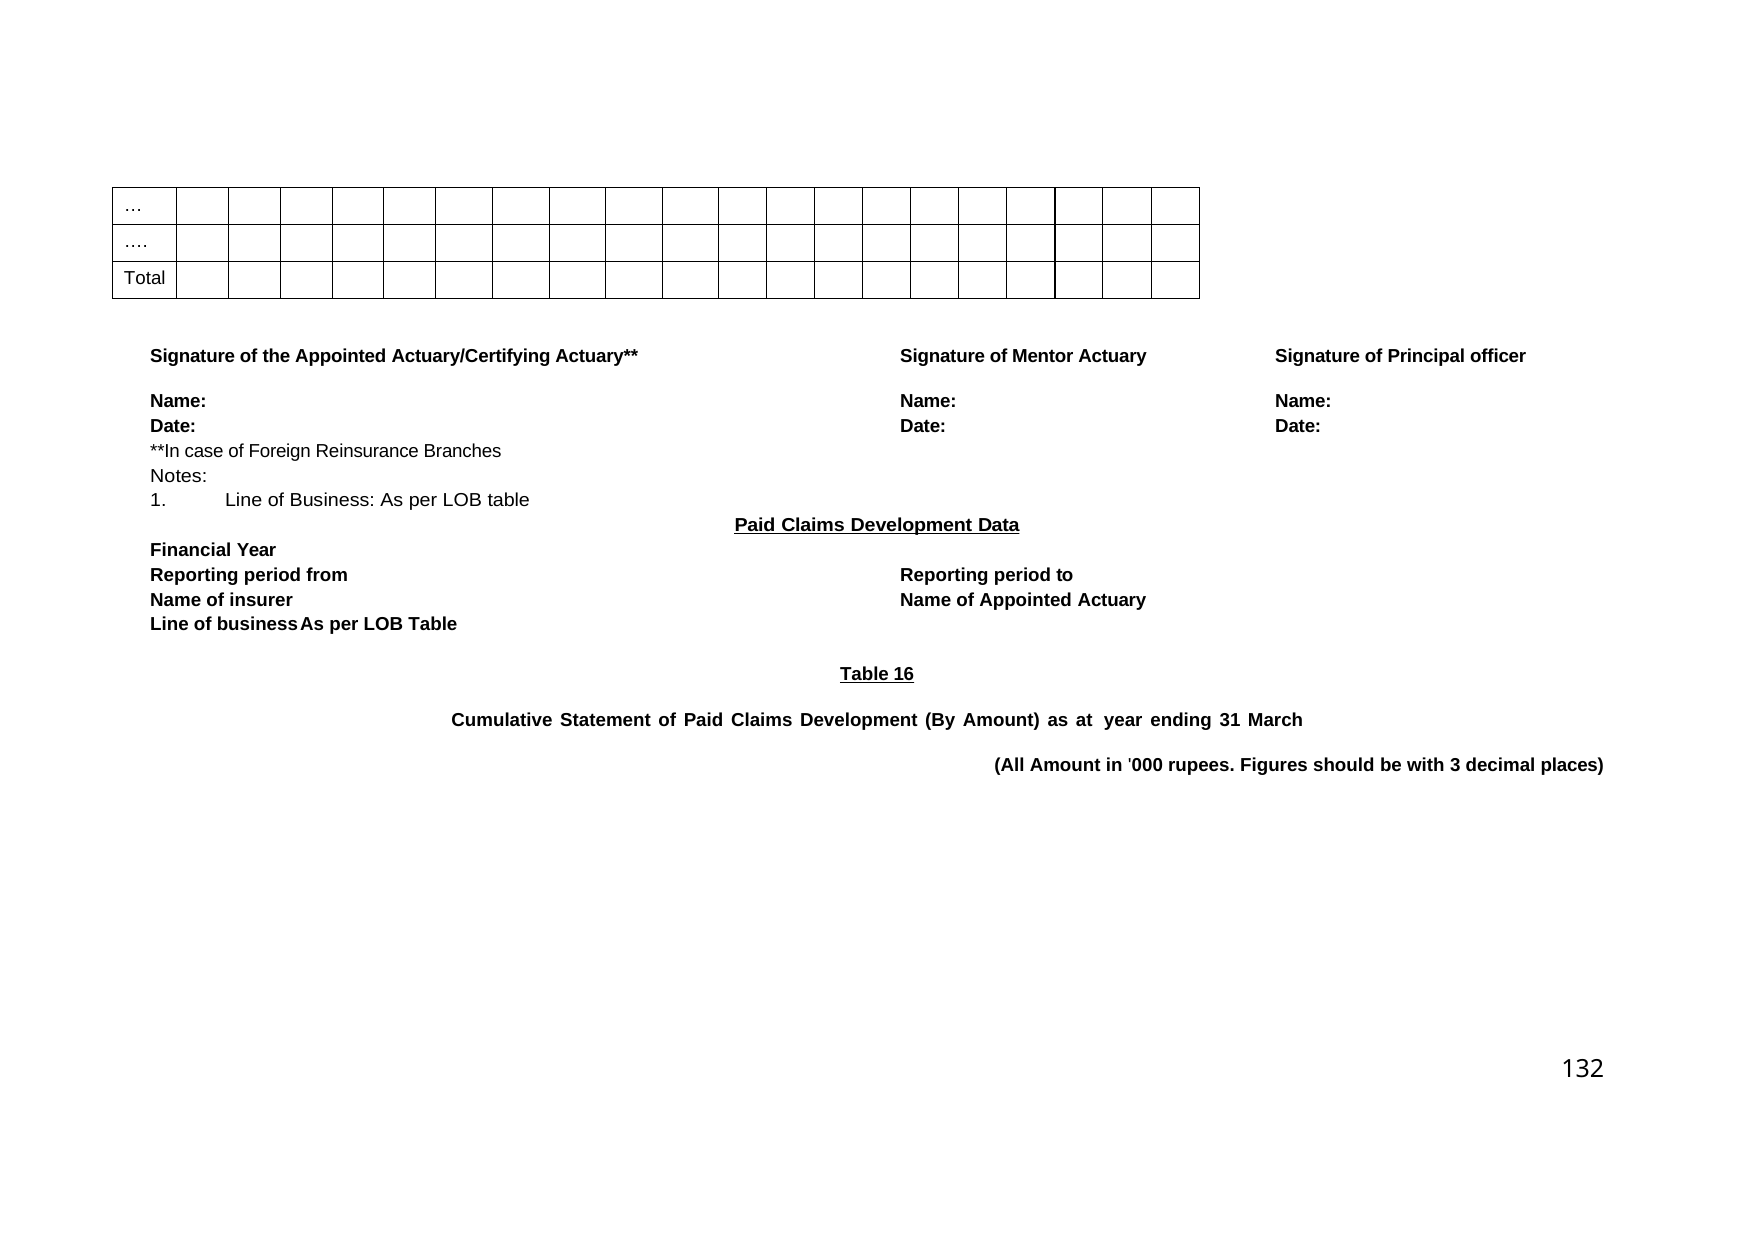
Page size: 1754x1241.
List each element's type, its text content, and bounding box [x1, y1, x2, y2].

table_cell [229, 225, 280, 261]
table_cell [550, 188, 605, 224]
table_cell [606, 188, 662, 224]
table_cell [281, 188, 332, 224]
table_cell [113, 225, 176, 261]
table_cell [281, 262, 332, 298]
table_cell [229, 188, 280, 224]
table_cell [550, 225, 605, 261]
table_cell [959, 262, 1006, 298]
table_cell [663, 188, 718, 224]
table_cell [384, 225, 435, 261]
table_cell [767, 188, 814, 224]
text Paid Claims Development Data [150, 514, 1604, 536]
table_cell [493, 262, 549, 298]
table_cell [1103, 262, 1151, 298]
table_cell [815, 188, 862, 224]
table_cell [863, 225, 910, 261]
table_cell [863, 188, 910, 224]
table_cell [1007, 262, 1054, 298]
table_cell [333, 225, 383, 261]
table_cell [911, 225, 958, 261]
text (All Amount in '000 rupees. Figures should be with 3 decimal places) [150, 754, 1604, 776]
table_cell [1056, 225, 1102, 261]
text Notes: [150, 464, 1604, 486]
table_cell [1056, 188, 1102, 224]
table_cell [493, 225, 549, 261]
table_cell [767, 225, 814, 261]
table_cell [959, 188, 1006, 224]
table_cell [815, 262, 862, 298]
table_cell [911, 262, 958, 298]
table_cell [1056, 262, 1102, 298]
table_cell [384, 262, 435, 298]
text 1. Line of Business: As per LOB table [150, 489, 1604, 511]
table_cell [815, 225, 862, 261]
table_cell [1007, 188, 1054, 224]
text Table 16 [150, 663, 1604, 684]
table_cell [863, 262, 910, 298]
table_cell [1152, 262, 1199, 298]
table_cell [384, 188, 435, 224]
text Signature of the Appointed Actuary/Certifying Actuary** Signature of Mentor Actuary Signature of Principal officer [150, 344, 1604, 366]
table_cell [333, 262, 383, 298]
text Cumulative Statement of Paid Claims Development (By Amount) as at year ending 31 March [150, 708, 1604, 730]
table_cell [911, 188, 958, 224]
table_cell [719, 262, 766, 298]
text Name of insurer Name of Appointed Actuary [150, 588, 1604, 610]
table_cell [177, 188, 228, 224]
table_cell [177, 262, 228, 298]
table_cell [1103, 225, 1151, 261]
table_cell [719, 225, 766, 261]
text Reporting period from Reporting period to [150, 564, 1604, 585]
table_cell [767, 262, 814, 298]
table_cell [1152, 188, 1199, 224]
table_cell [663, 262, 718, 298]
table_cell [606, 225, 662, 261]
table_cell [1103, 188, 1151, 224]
text Line of business As per LOB Table [150, 613, 1604, 635]
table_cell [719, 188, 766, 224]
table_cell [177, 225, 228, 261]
text **In case of Foreign Reinsurance Branches [150, 440, 1604, 461]
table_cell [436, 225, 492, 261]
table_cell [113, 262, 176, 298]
text Financial Year [150, 539, 1604, 560]
text Date: Date: Date: [150, 415, 1604, 436]
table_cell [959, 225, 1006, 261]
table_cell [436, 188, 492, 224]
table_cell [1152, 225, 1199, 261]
text Name: Name: Name: [150, 390, 1604, 412]
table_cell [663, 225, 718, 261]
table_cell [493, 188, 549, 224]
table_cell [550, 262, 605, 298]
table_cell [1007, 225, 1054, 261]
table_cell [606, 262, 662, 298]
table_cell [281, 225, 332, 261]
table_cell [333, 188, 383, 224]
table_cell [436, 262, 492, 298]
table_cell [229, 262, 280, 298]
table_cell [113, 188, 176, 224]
